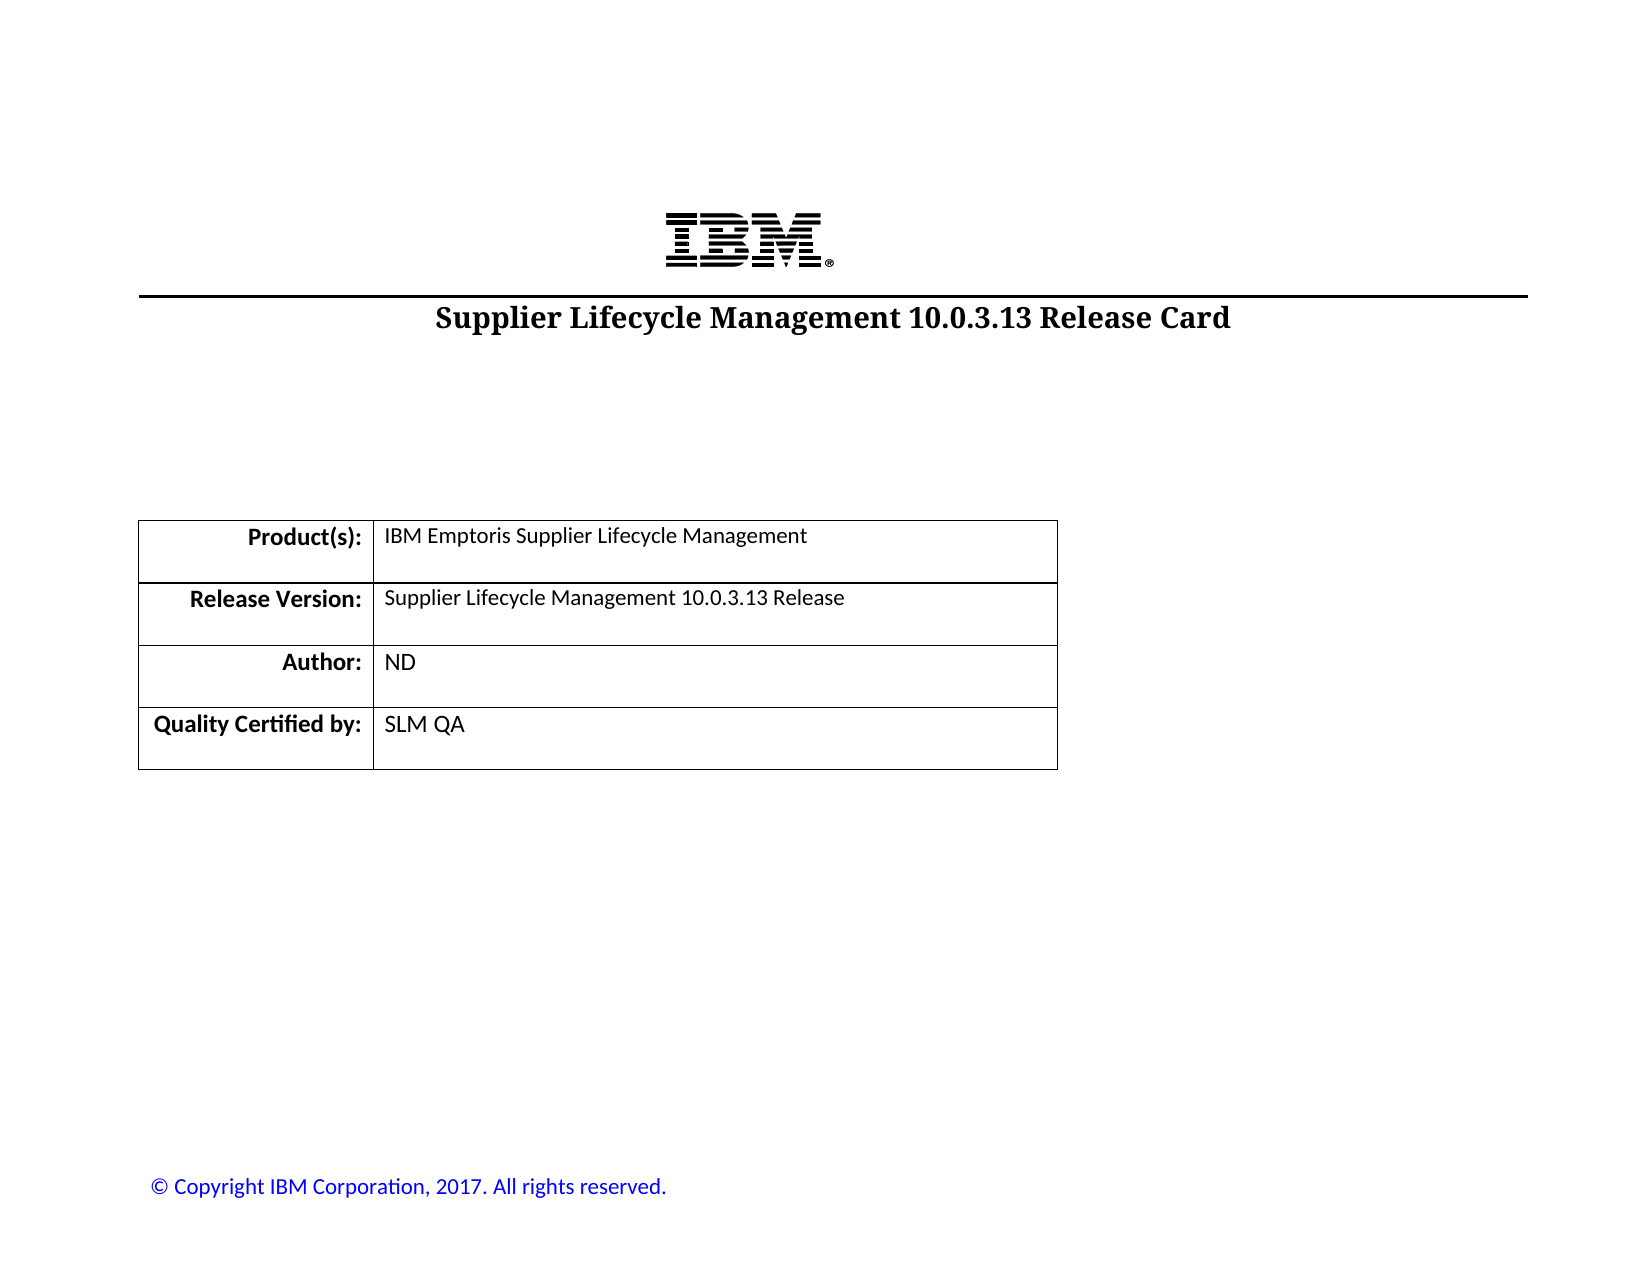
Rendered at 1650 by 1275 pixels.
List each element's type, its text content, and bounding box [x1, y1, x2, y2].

table_cell IBM Emptoris Supplier Lifecycle Management [374, 521, 1057, 582]
table_cell ND [374, 646, 1057, 707]
table_cell Quality Certified by: [139, 708, 373, 769]
table_cell SLM QA [374, 708, 1057, 769]
table_cell Supplier Lifecycle Management 10.0.3.13 Release [374, 584, 1057, 644]
table_cell Release Version: [139, 584, 373, 644]
table_header Supplier Lifecycle Management 10.0.3.13 Release Card [139, 298, 1528, 520]
table_cell Product(s): [139, 521, 373, 582]
table_cell Author: [139, 646, 373, 707]
